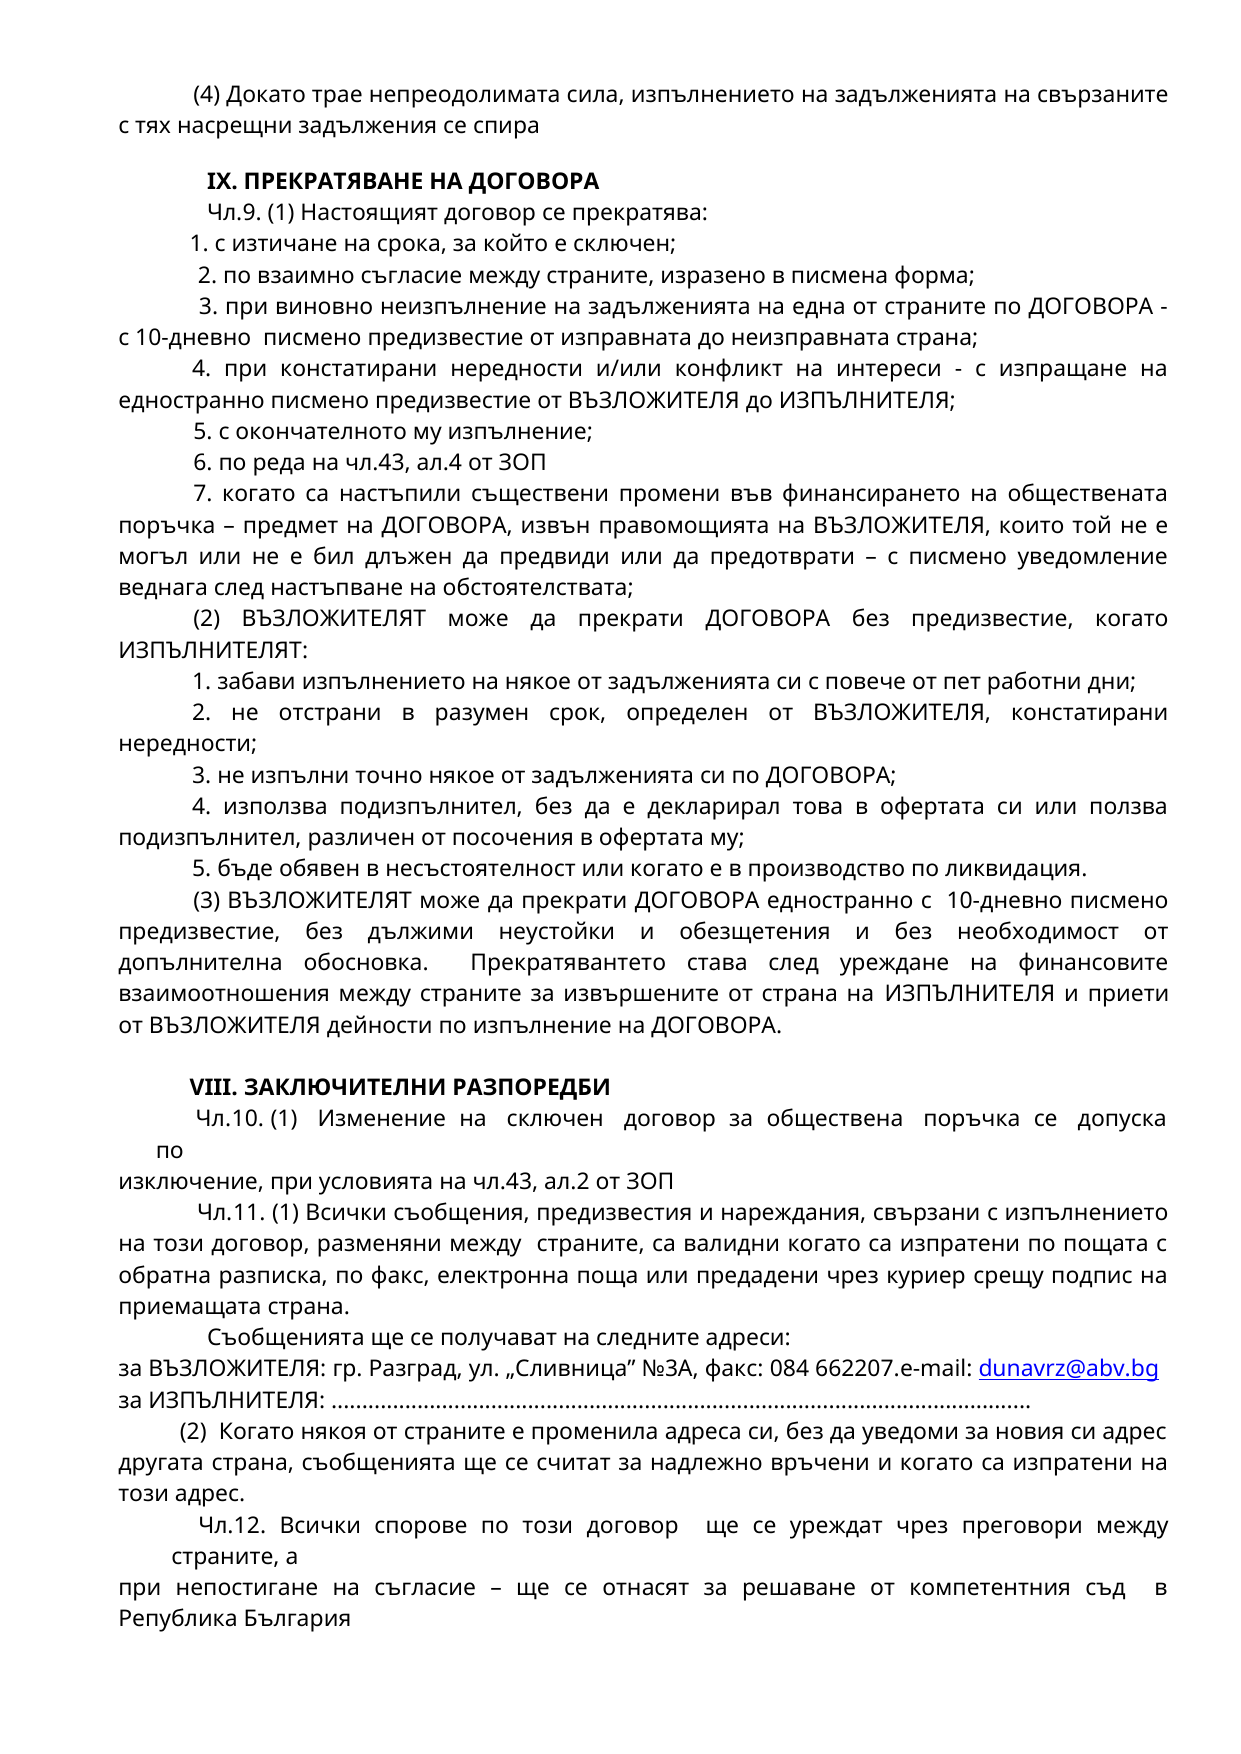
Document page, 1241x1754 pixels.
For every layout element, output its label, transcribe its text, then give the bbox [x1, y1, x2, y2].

text (4) Докато трае непреодолимата сила, изпълнението на задълженията на свързаните с тях насрещни задължения се спира [118, 78, 1169, 141]
text 1. забави изпълнението на някое от задълженията си с повече от пет работни дни; [118, 665, 1169, 696]
text 4. използва подизпълнител, без да е декларирал това в офертата си или ползва подизпълнител, различен от посочения в офертата му; [118, 790, 1169, 852]
text за ВЪЗЛОЖИТЕЛЯ: гр. Разград, ул. „Сливница” №3А, факс: 084 662207.e-mail: dunavrz@abv.bg [118, 1352, 1169, 1383]
text Чл.10. (1) Изменение на сключен договор за обществена поръчка се допуска по [156, 1102, 1169, 1165]
text Съобщенията ще се получават на следните адреси: [118, 1321, 1169, 1352]
text VІІІ. ЗАКЛЮЧИТЕЛНИ РАЗПОРЕДБИ [118, 1071, 1169, 1102]
text за ИЗПЪЛНИТЕЛЯ: .................................................................................................................. [118, 1383, 1169, 1415]
text при непостигане на съгласие – ще се отнасят за решаване от компетентния съд в Република България [118, 1571, 1169, 1633]
text (3) ВЪЗЛОЖИТЕЛЯТ може да прекрати ДОГОВОРА едностранно с 10-дневно писмено предизвестие, без дължими неустойки и обезщетения и без необходимост от допълнителна обосновка. Прекратявантето става след уреждане на финансовите взаимоотношения между страните за извършените от страна на ИЗПЪЛНИТЕЛЯ и приети от ВЪЗЛОЖИТЕЛЯ дейности по изпълнение на ДОГОВОРА. [118, 883, 1169, 1040]
text 3. при виновно неизпълнение на задълженията на една от страните по ДОГОВОРА - с 10-дневно писмено предизвестие от изправната до неизправната страна; [118, 290, 1169, 352]
text 7. когато са настъпили съществени промени във финансирането на обществената поръчка – предмет на ДОГОВОРА, извън правомощията на ВЪЗЛОЖИТЕЛЯ, които той не е могъл или не е бил длъжен да предвиди или да предотврати – с писмено уведомление веднага след настъпване на обстоятелствата; [118, 477, 1169, 602]
text Чл.9. (1) Настоящият договор се прекратява: [118, 196, 1169, 227]
text (2) ВЪЗЛОЖИТЕЛЯТ може да прекрати ДОГОВОРА без предизвестие, когато ИЗПЪЛНИТЕЛЯТ: [118, 602, 1169, 665]
text (2) Когато някоя от страните е променила адреса си, без да уведоми за новия си адрес другата страна, съобщенията ще се считат за надлежно връчени и когато са изпратени на този адрес. [118, 1415, 1169, 1508]
text 6. по реда на чл.43, ал.4 от ЗОП [118, 446, 1169, 477]
text 2. по взаимно съгласие между страните, изразено в писмена форма; [118, 258, 1169, 290]
text Чл.12. Всички спорове по този договор ще се уреждат чрез преговори между страните, а [171, 1508, 1169, 1571]
text 5. бъде обявен в несъстоятелност или когато е в производство по ликвидация. [118, 852, 1169, 883]
text Чл.11. (1) Всички съобщения, предизвестия и нареждания, свързани с изпълнението на този договор, разменяни между страните, са валидни когато са изпратени по пощата с обратна разписка, по факс, електронна поща или предадени чрез куриер срещу подпис на приемащата страна. [118, 1196, 1169, 1321]
text 3. не изпълни точно някое от задълженията си по ДОГОВОРА; [118, 758, 1169, 790]
text 5. с окончателното му изпълнение; [118, 415, 1169, 446]
text 2. не отстрани в разумен срок, определен от ВЪЗЛОЖИТЕЛЯ, констатирани нередности; [118, 696, 1169, 758]
text ІХ. ПРЕКРАТЯВАНЕ НА ДОГОВОРА [118, 165, 1169, 196]
text 4. при констатирани нередности и/или конфликт на интереси - с изпращане на едностранно писмено предизвестие от ВЪЗЛОЖИТЕЛЯ до ИЗПЪЛНИТЕЛЯ; [118, 352, 1169, 415]
text 1. с изтичане на срока, за който е сключен; [118, 227, 1169, 258]
text изключение, при условията на чл.43, ал.2 от ЗОП [118, 1165, 1169, 1196]
